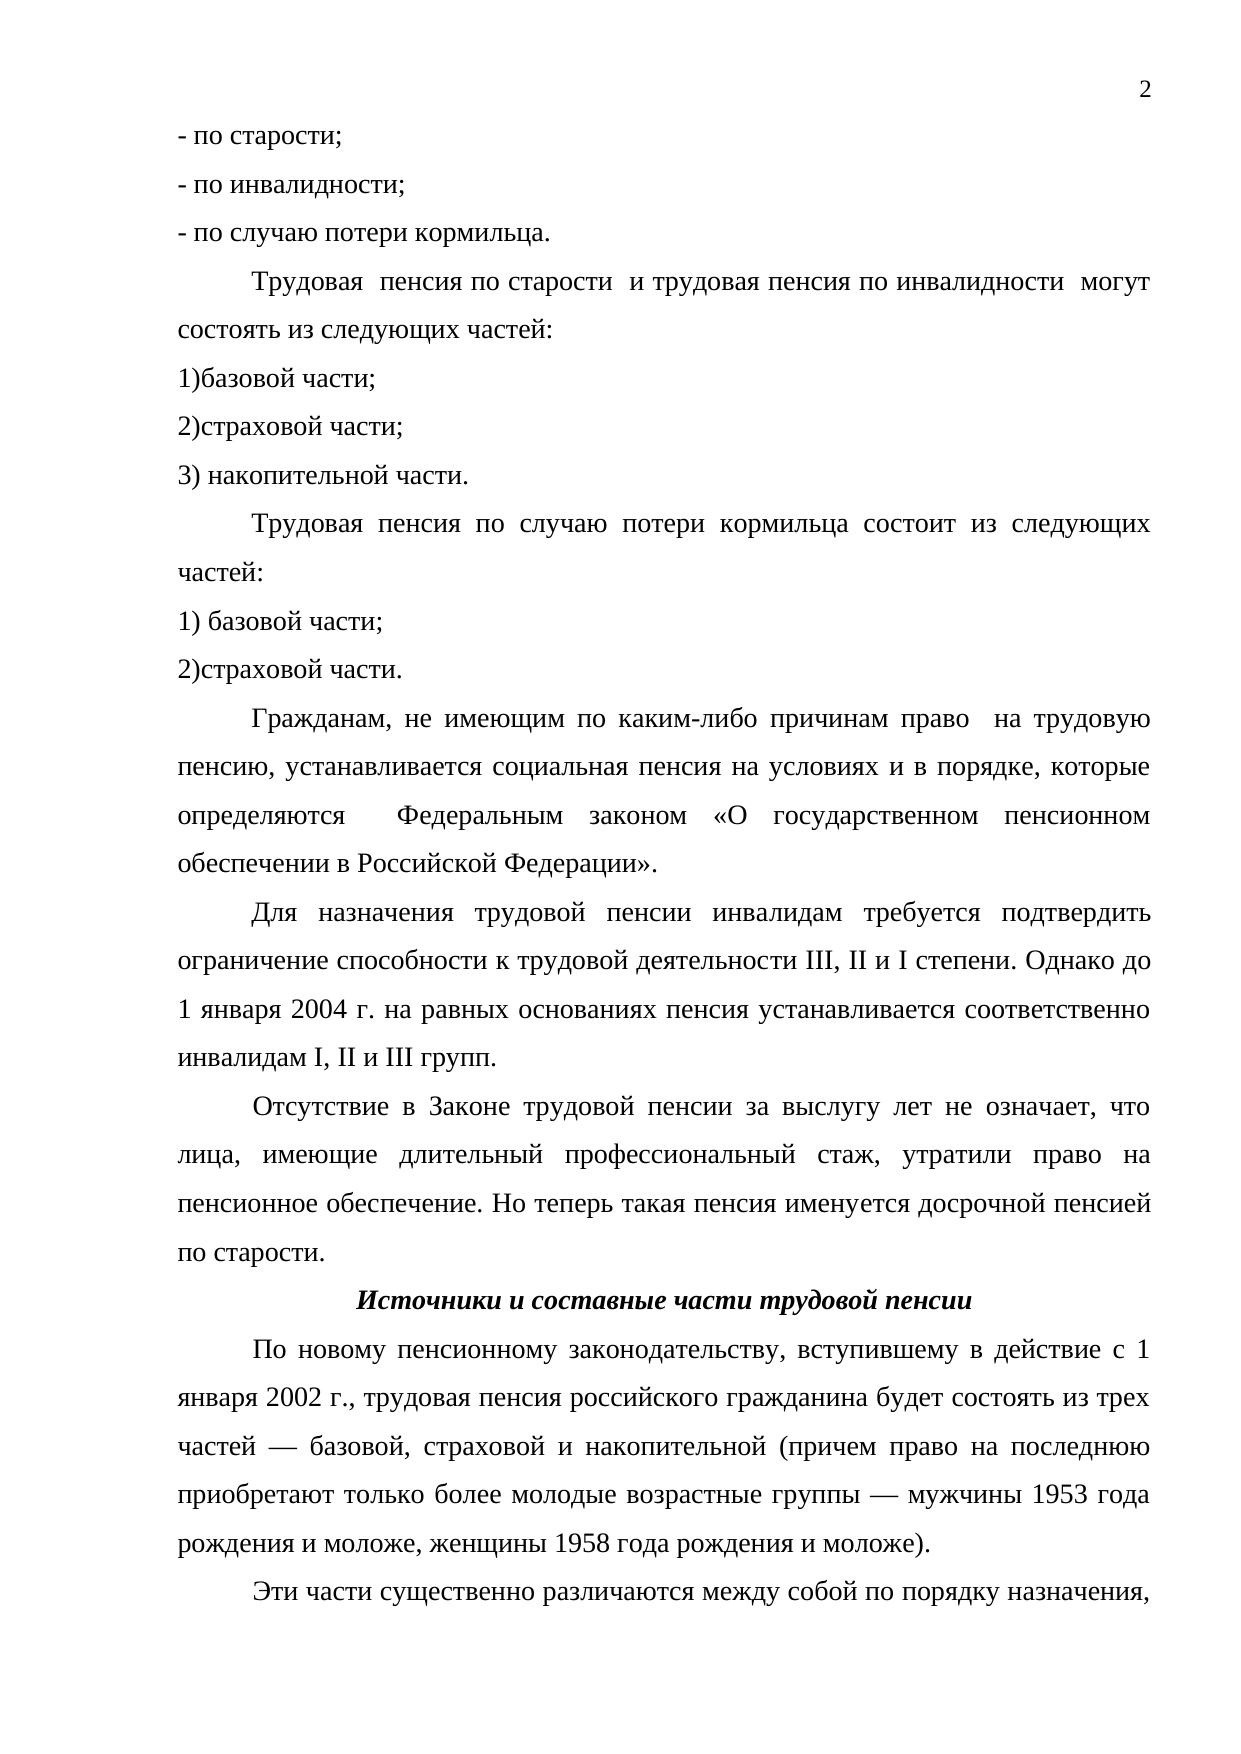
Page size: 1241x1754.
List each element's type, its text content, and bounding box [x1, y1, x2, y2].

text Для назначения трудовой пенсии инвалидам требуется подтвердить ограничение способности к трудовой деятельности III, II и I степени. Однако до 1 января 2004 г. на равных основаниях пенсия устанавливается соответственно инвалидам I, II и III групп. [177, 895, 1152, 1073]
text - по случаю потери кормильца. [177, 215, 1152, 248]
text 3) накопительной части. [177, 458, 1152, 490]
text 1) базовой части; [177, 603, 1152, 636]
text - по старости; [177, 118, 1152, 151]
text - по инвалидности; [177, 167, 1152, 199]
text 2)страховой части; [177, 409, 1152, 442]
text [177, 1574, 1152, 1607]
text Гражданам, не имеющим по каким-либо причинам право на трудовую пенсию, устанавливается социальная пенсия на условиях и в порядке, которые определяются Федеральным законом «О государственном пенсионном обеспечении в Российской Федерации». [177, 701, 1152, 879]
text 1)базовой части; [177, 361, 1152, 393]
text По новому пенсионному законодательству, вступившему в действие с 1 января 2002 г., трудовая пенсия российского гражданина будет состоять из трех частей — базовой, страховой и накопительной (причем право на последнюю приобретают только более молодые возрастные группы — мужчины 1953 года рождения и моложе, женщины 1958 года рождения и моложе). [177, 1332, 1152, 1558]
text Трудовая пенсия по случаю потери кормильца состоит из следующих частей: [177, 506, 1152, 587]
text 2)страховой части. [177, 652, 1152, 684]
text Источники и составные части трудовой пенсии [177, 1283, 1152, 1316]
text Трудовая пенсия по старости и трудовая пенсия по инвалидности могут состоять из следующих частей: [177, 264, 1152, 345]
text Отсутствие в Законе трудовой пенсии за выслугу лет не означает, что лица, имеющие длительный профессиональный стаж, утратили право на пенсионное обеспечение. Но теперь такая пенсия именуется досрочной пенсией по старости. [177, 1089, 1152, 1267]
